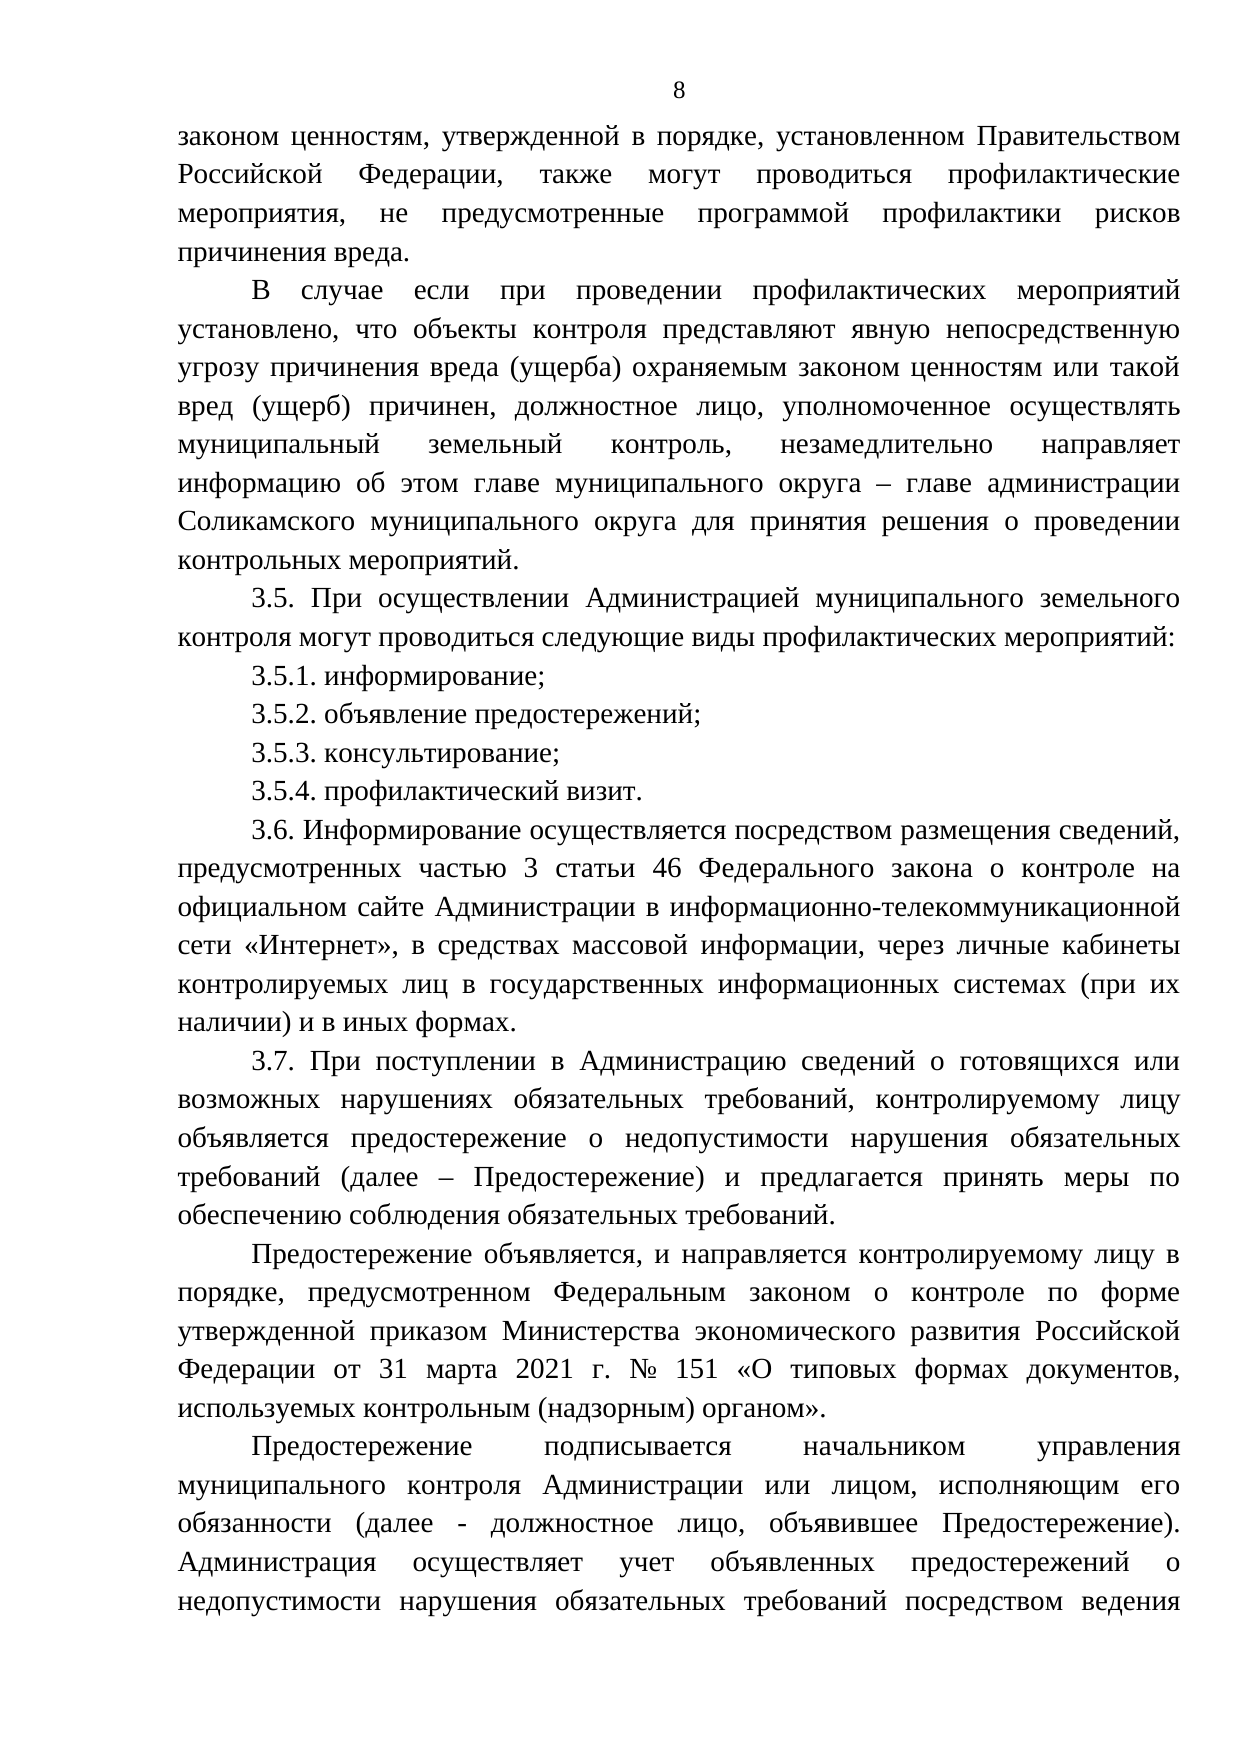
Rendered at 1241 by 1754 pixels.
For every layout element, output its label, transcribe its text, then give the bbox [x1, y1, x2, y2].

text Предостережение объявляется, и направляется контролируемому лицу в порядке, предусмотренном Федеральным законом о контроле по форме утвержденной приказом Министерства экономического развития Российской Федерации от 31 марта 2021 г. № 151 «О типовых формах документов, используемых контрольным (надзорным) органом». [177, 1236, 1181, 1423]
text 3.5.3. консультирование; [177, 735, 1181, 768]
text 3.5.1. информирование; [177, 658, 1181, 691]
text 3.5.2. объявление предостережений; [177, 696, 1181, 730]
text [177, 118, 1181, 267]
text 3.5. При осуществлении Администрацией муниципального земельного контроля могут проводиться следующие виды профилактических мероприятий: [177, 581, 1181, 653]
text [177, 1428, 1181, 1616]
text 3.7. При поступлении в Администрацию сведений о готовящихся или возможных нарушениях обязательных требований, контролируемому лицу объявляется предостережение о недопустимости нарушения обязательных требований (далее – Предостережение) и предлагается принять меры по обеспечению соблюдения обязательных требований. [177, 1043, 1181, 1231]
text В случае если при проведении профилактических мероприятий установлено, что объекты контроля представляют явную непосредственную угрозу причинения вреда (ущерба) охраняемым законом ценностям или такой вред (ущерб) причинен, должностное лицо, уполномоченное осуществлять муниципальный земельный контроль, незамедлительно направляет информацию об этом главе муниципального округа – главе администрации Соликамского муниципального округа для принятия решения о проведении контрольных мероприятий. [177, 272, 1181, 576]
text 3.5.4. профилактический визит. [177, 773, 1181, 807]
text 3.6. Информирование осуществляется посредством размещения сведений, предусмотренных частью 3 статьи 46 Федерального закона о контроле на официальном сайте Администрации в информационно-телекоммуникационной сети «Интернет», в средствах массовой информации, через личные кабинеты контролируемых лиц в государственных информационных системах (при их наличии) и в иных формах. [177, 812, 1181, 1038]
